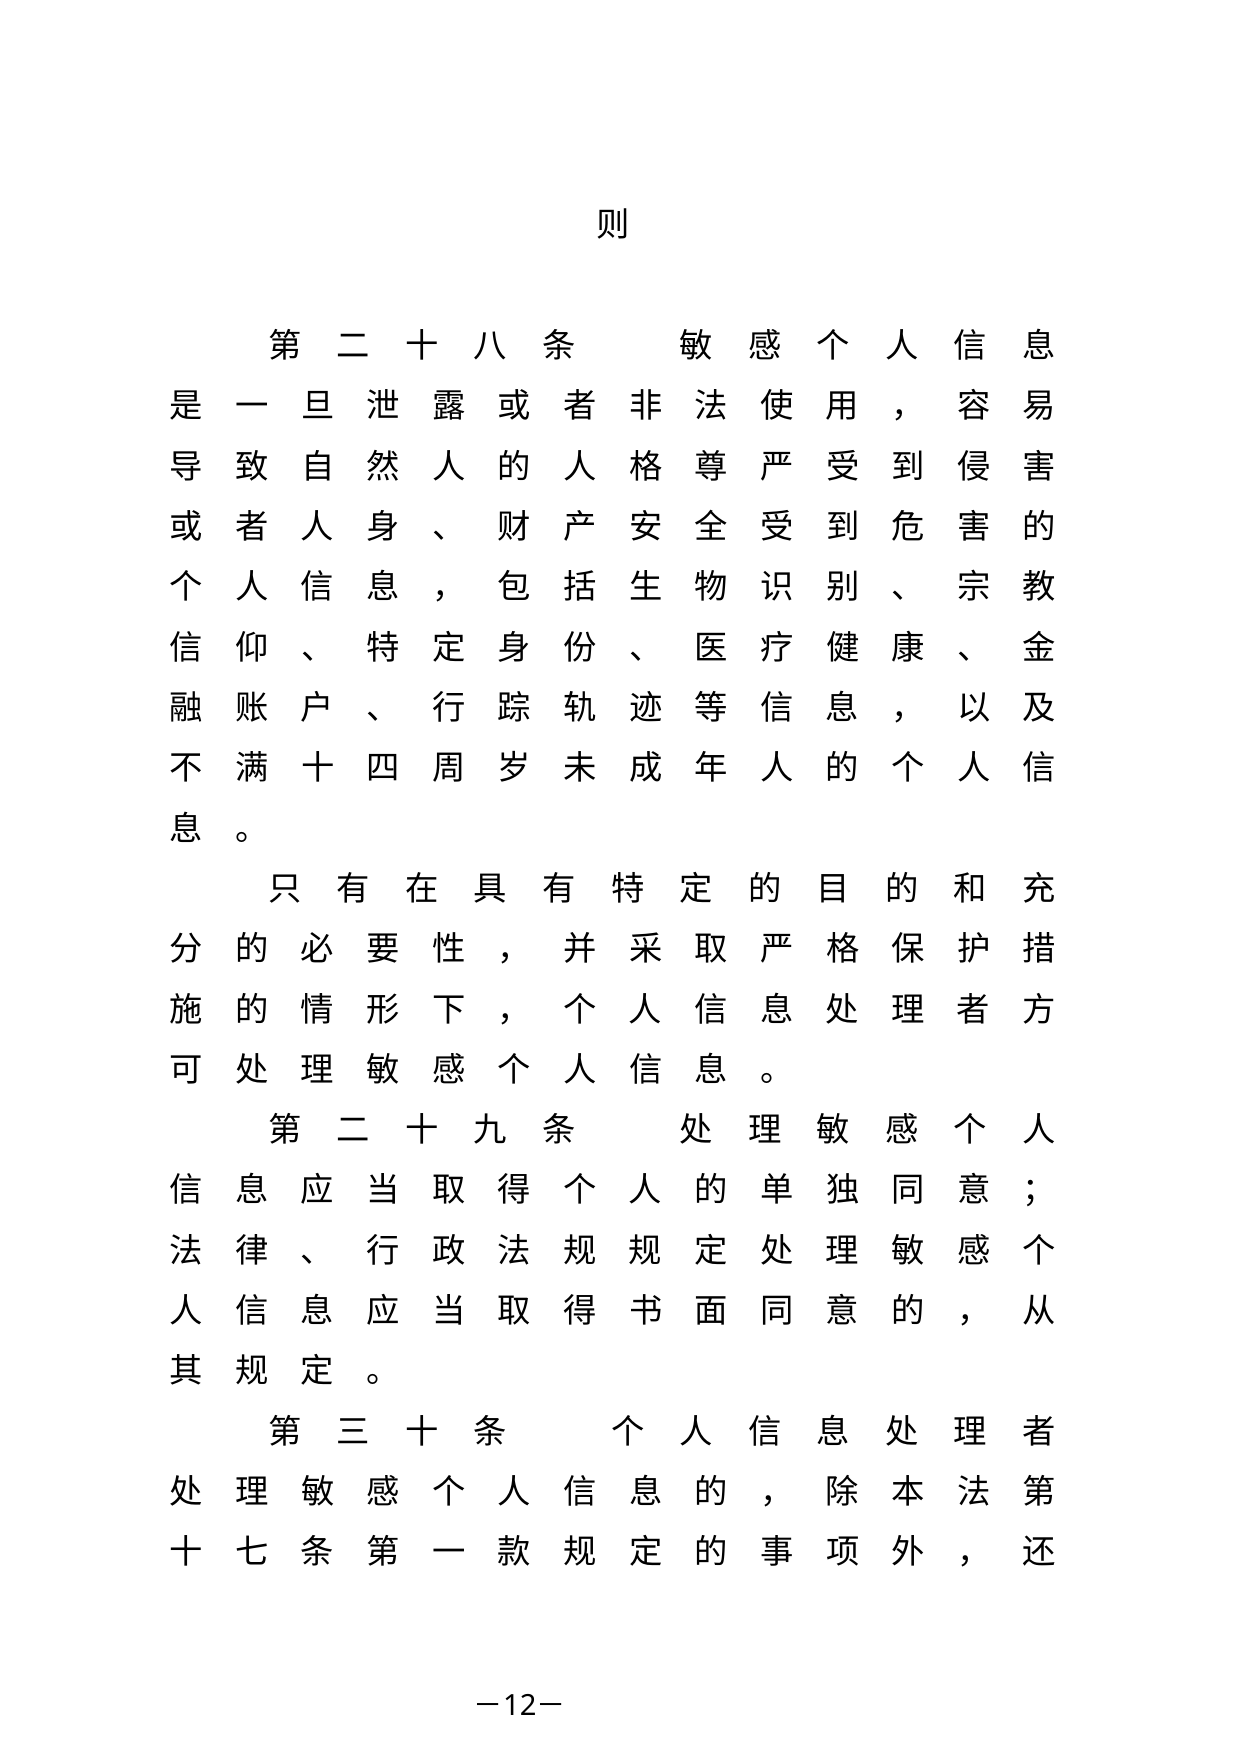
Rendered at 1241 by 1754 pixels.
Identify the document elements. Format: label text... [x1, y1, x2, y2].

text 第二十八条 敏感个人信息是一旦泄露或者非法使用，容易导致自然人的人格尊严受到侵害或者人身、财产安全受到危害的个人信息，包括生物识别、宗教信仰、特定身份、医疗健康、金融账户、行踪轨迹等信息，以及不满十四周岁未成年人的个人信息。 [169, 313, 1088, 856]
text 只有在具有特定的目的和充分的必要性，并采取严格保护措施的情形下，个人信息处理者方可处理敏感个人信息。 [169, 856, 1088, 1097]
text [169, 1398, 1088, 1579]
text 第二十九条 处理敏感个人信息应当取得个人的单独同意；法律、行政法规规定处理敏感个人信息应当取得书面同意的，从其规定。 [169, 1097, 1088, 1398]
text 第二节 敏感个人信息的处理规则 [169, 192, 1088, 252]
